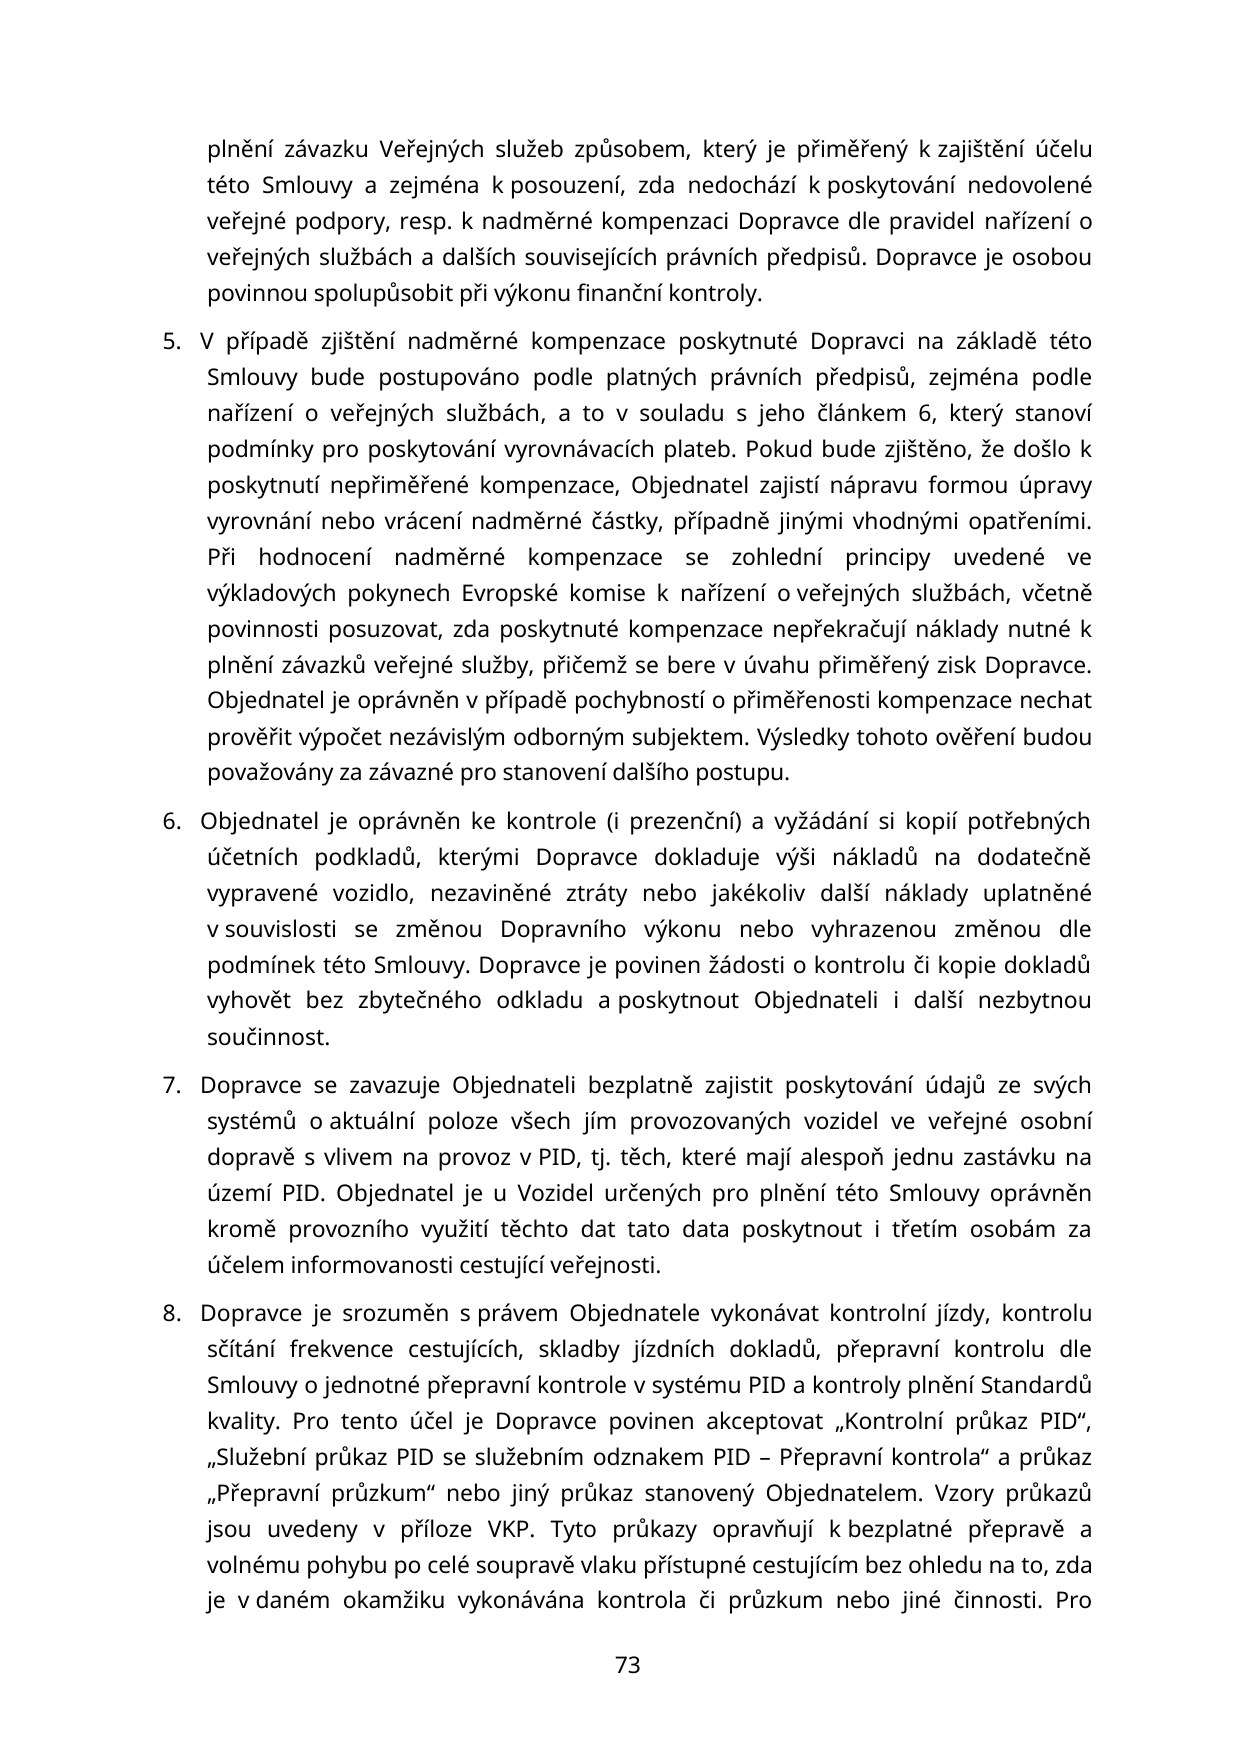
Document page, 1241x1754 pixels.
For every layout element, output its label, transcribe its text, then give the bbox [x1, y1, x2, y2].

list Dopravce se zavazuje Objednateli bezplatně zajistit poskytování údajů ze svých systémů o aktuální poloze všech jím provozovaných vozidel ve veřejné osobní dopravě s vlivem na provoz v PID, tj. těch, které mají alespoň jednu zastávku na území PID. Objednatel je u Vozidel určených pro plnění této Smlouvy oprávněn kromě provozního využití těchto dat tato data poskytnout i třetím osobám za účelem informovanosti cestující veřejnosti. [162, 1069, 1093, 1280]
list V případě zjištění nadměrné kompenzace poskytnuté Dopravci na základě této Smlouvy bude postupováno podle platných právních předpisů, zejména podle nařízení o veřejných službách, a to v souladu s jeho článkem 6, který stanoví podmínky pro poskytování vyrovnávacích plateb. Pokud bude zjištěno, že došlo k poskytnutí nepřiměřené kompenzace, Objednatel zajistí nápravu formou úpravy vyrovnání nebo vrácení nadměrné částky, případně jinými vhodnými opatřeními. Při hodnocení nadměrné kompenzace se zohlední principy uvedené ve výkladových pokynech Evropské komise k nařízení o veřejných službách, včetně povinnosti posuzovat, zda poskytnuté kompenzace nepřekračují náklady nutné k plnění závazků veřejné služby, přičemž se bere v úvahu přiměřený zisk Dopravce. Objednatel je oprávněn v případě pochybností o přiměřenosti kompenzace nechat prověřit výpočet nezávislým odborným subjektem. Výsledky tohoto ověření budou považovány za závazné pro stanovení dalšího postupu. [162, 325, 1093, 788]
list Objednatel je oprávněn ke kontrole (i prezenční) a vyžádání si kopií potřebných účetních podkladů, kterými Dopravce dokladuje výši nákladů na dodatečně vypravené vozidlo, nezaviněné ztráty nebo jakékoliv další náklady uplatněné v souvislosti se změnou Dopravního výkonu nebo vyhrazenou změnou dle podmínek této Smlouvy. Dopravce je povinen žádosti o kontrolu či kopie dokladů vyhovět bez zbytečného odkladu a poskytnout Objednateli i další nezbytnou součinnost. [162, 805, 1093, 1052]
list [162, 1297, 1093, 1616]
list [162, 133, 1093, 308]
